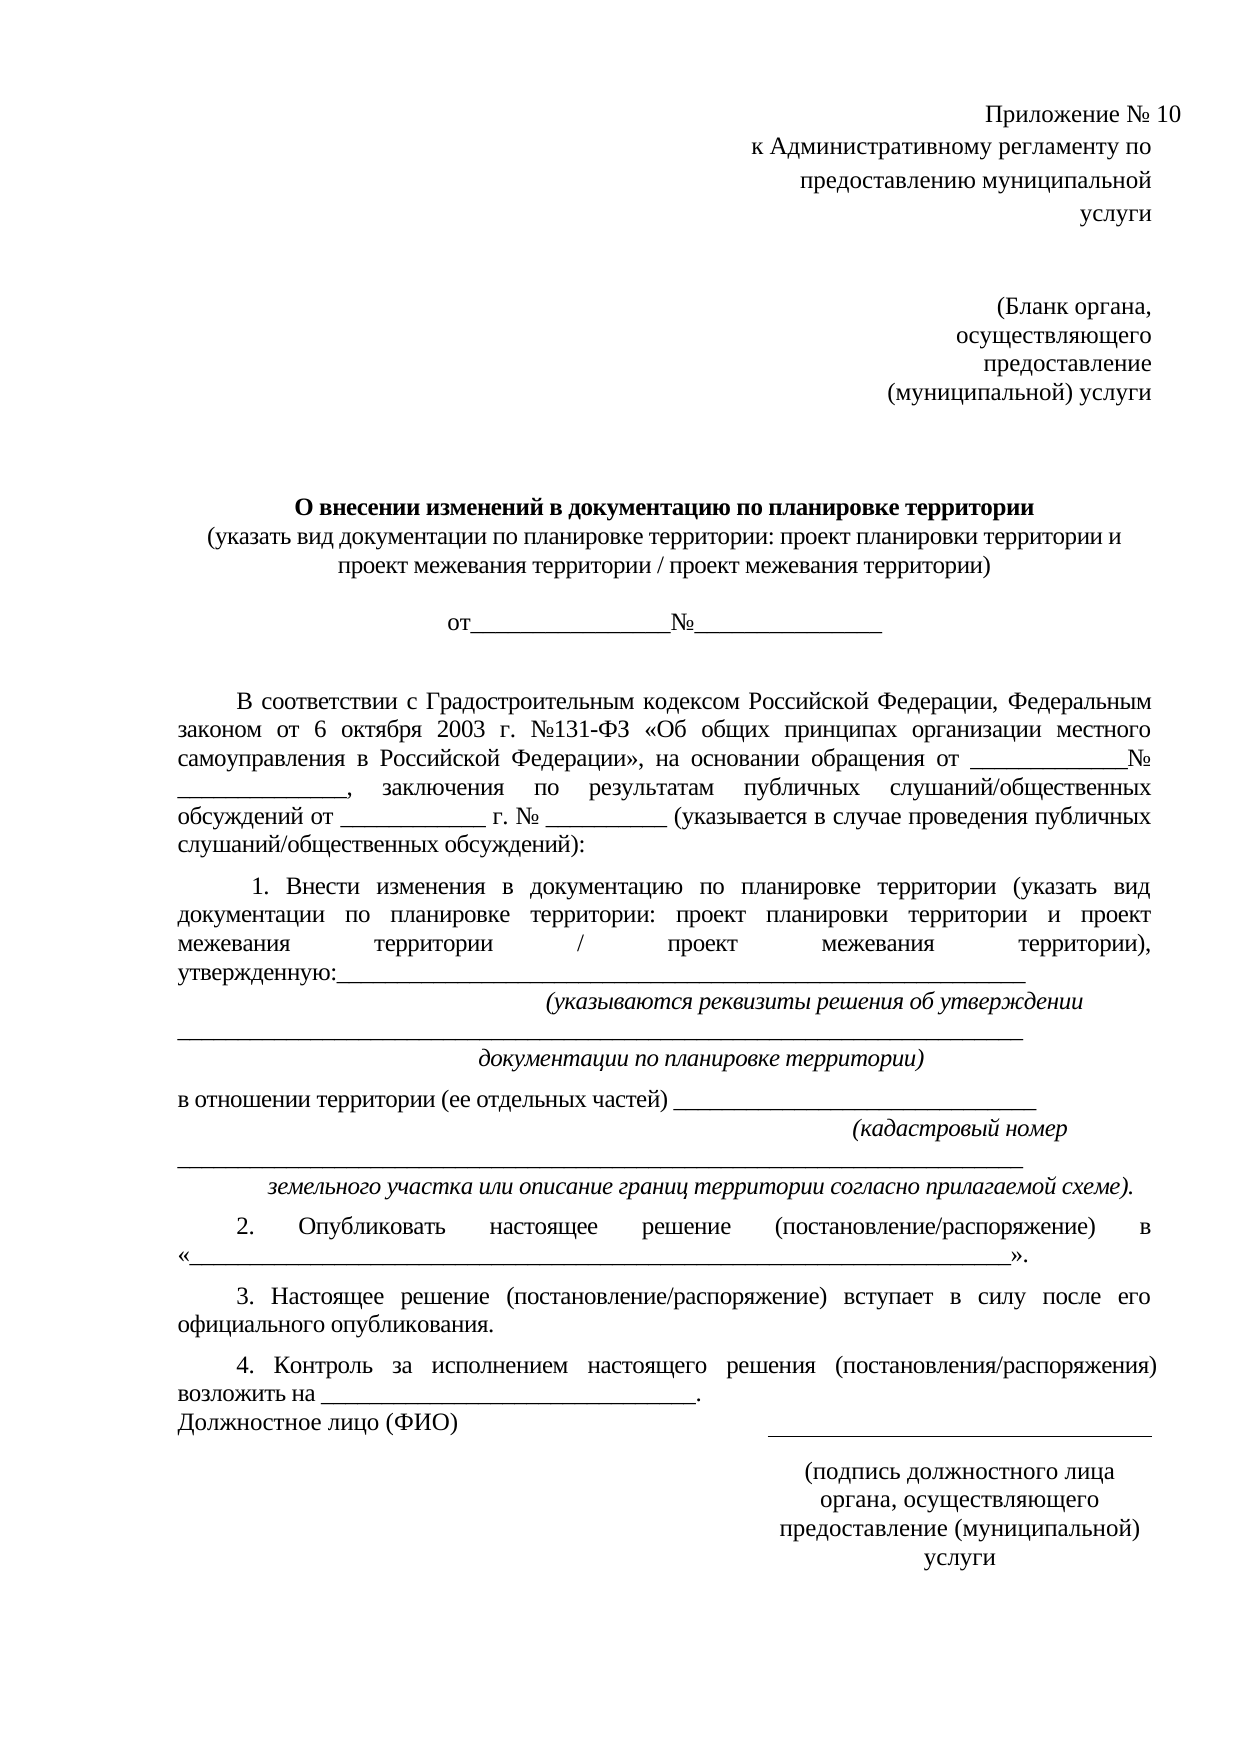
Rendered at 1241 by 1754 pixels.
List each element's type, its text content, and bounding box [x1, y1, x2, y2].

text 1. Внести изменения в документацию по планировке территории (указать вид документации по планировке территории: проект планировки территории и проект межевания территории / проект межевания территории), утвержденную:_________________________________________________________ [177, 871, 1152, 986]
text ______________________________________________________________________ [177, 1014, 1152, 1043]
text В соответствии с Градостроительным кодексом Российской Федерации, Федеральным законом от 6 октября 2003 г. №131-ФЗ «Об общих принципах организации местного самоуправления в Российской Федерации», на основании обращения от _____________№ ______________, заключения по результатам публичных слушаний/общественных обсуждений от ____________ г. № __________ (указывается в случае проведения публичных слушаний/общественных обсуждений): [177, 686, 1152, 858]
text земельного участка или описание границ территории согласно прилагаемой схеме). [177, 1171, 1152, 1199]
text в отношении территории (ее отдельных частей) ______________________________ [177, 1084, 1152, 1113]
text (Бланк органа, осуществляющего предоставление [177, 291, 1152, 377]
text (подпись должностного лица органа, осуществляющего [768, 1437, 1152, 1493]
text 4. Контроль за исполнением настоящего решения (постановления/распоряжения) возложить на _______________________________. [177, 1351, 1157, 1407]
text к Административному регламенту по предоставлению муниципальной услуги [738, 128, 1152, 228]
text документации по планировке территории) [177, 1043, 1152, 1072]
text (кадастровый номер [177, 1113, 1152, 1142]
text Должностное лицо (ФИО) [177, 1407, 1152, 1436]
text от________________№_______________ [177, 607, 1152, 636]
text (муниципальной) услуги [177, 377, 1152, 406]
text 3. Настоящее решение (постановление/распоряжение) вступает в силу после его официального опубликования. [177, 1281, 1152, 1338]
text (указываются реквизиты решения об утверждении [177, 986, 1152, 1014]
text О внесении изменений в документацию по планировке территории [177, 492, 1152, 521]
text (указать вид документации по планировке территории: проект планировки территории и проект межевания территории / проект межевания территории) [177, 521, 1152, 578]
text ______________________________________________________________________ [177, 1142, 1152, 1171]
text 2. Опубликовать настоящее решение (постановление/распоряжение) в «____________________________________________________________________». [177, 1212, 1152, 1268]
text Приложение № 10 [118, 99, 1181, 128]
text предоставление (муниципальной) услуги [768, 1493, 1152, 1571]
